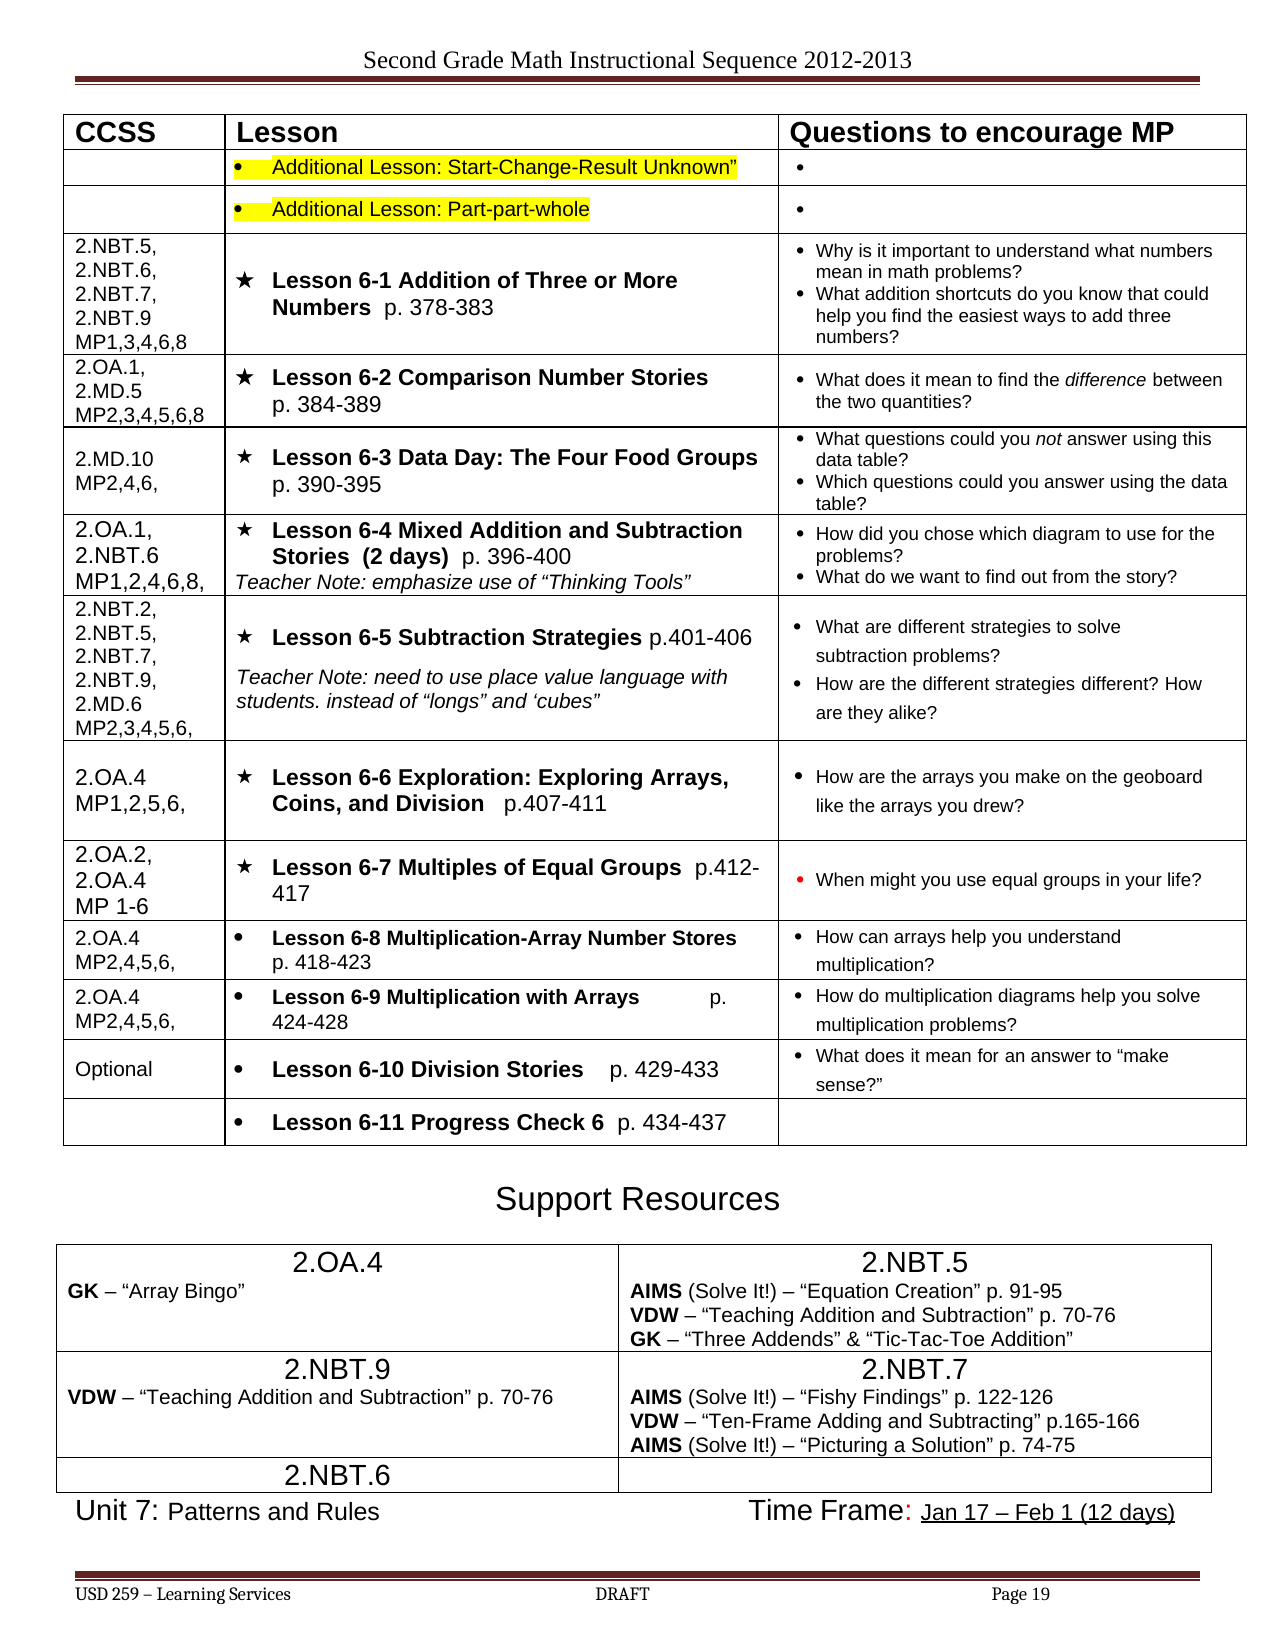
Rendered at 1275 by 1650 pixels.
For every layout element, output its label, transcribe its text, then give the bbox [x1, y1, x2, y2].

table_cell [64, 186, 224, 233]
table_cell 2.NBT.9 VDW – “Teaching Addition and Subtraction” p. 70-76 [57, 1352, 618, 1457]
table_cell How did you chose which diagram to use for the problems? What do we want to find out from the story? [779, 515, 1246, 595]
table_cell Why is it important to understand what numbers mean in math problems? What addition shortcuts do you know that could help you find the easiest ways to add three numbers? [779, 234, 1246, 353]
table_cell Lesson 6-11 Progress Check 6 p. 434-437 [226, 1099, 778, 1144]
table_cell 2.OA.4 MP2,4,5,6, [64, 921, 224, 979]
table_header CCSS [64, 115, 224, 148]
table_cell [619, 1458, 1211, 1492]
table_cell Lesson 6-10 Division Stories p. 429-433 [226, 1040, 778, 1098]
table_cell Optional [64, 1040, 224, 1098]
table_cell 2.MD.10 MP2,4,6, [64, 428, 224, 514]
table_header Questions to encourage MP [779, 115, 1246, 148]
table_cell [779, 1099, 1246, 1144]
table_cell What are different strategies to solve subtraction problems? How are the different strategies different? How are they alike? [779, 596, 1246, 740]
table_cell How do multiplication diagrams help you solve multiplication problems? [779, 980, 1246, 1039]
table_cell 2.NBT.2, 2.NBT.5, 2.NBT.7, 2.NBT.9, 2.MD.6 MP2,3,4,5,6, [64, 596, 224, 740]
table_cell How are the arrays you make on the geoboard like the arrays you drew? [779, 741, 1246, 839]
table_cell Lesson 6-7 Multiples of Equal Groups p.412-417 [226, 841, 778, 919]
table_cell 2.NBT.7 AIMS (Solve It!) – “Fishy Findings” p. 122-126 VDW – “Ten-Frame Adding and Subtracting” p.165-166 AIMS (Solve It!) – “Picturing a Solution” p. 74-75 [619, 1352, 1211, 1457]
table_cell Lesson 6-6 Exploration: Exploring Arrays, Coins, and Division p.407-411 [226, 741, 778, 839]
table_cell Lesson 6-5 Subtraction Strategies p.401-406 Teacher Note: need to use place value language with students. instead of “longs” and ‘cubes” [226, 596, 778, 740]
table_cell [779, 150, 1246, 185]
table_cell When might you use equal groups in your life? [779, 841, 1246, 919]
text Unit 7: Patterns and Rules Time Frame: Jan 17 – Feb 1 (12 days) [75, 1493, 1200, 1526]
table_cell 2.NBT.6 [57, 1458, 618, 1492]
table_cell [64, 150, 224, 185]
table_cell Lesson 6-9 Multiplication with Arrays p. 424-428 [226, 980, 778, 1039]
table_cell 2.OA.4 MP1,2,5,6, [64, 741, 224, 839]
table_cell Lesson 6-1 Addition of Three or More Numbers p. 378-383 [226, 234, 778, 353]
table_cell What does it mean for an answer to “make sense?” [779, 1040, 1246, 1098]
table_cell What questions could you not answer using this data table? Which questions could you answer using the data table? [779, 428, 1246, 514]
table_header 2.NBT.5 AIMS (Solve It!) – “Equation Creation” p. 91-95 VDW – “Teaching Addition and Subtraction” p. 70-76 GK – “Three Addends” & “Tic-Tac-Toe Addition” [619, 1245, 1211, 1351]
table_header Lesson [226, 115, 778, 148]
table_cell 2.NBT.5, 2.NBT.6, 2.NBT.7, 2.NBT.9 MP1,3,4,6,8 [64, 234, 224, 353]
table_cell 2.OA.1, 2.MD.5 MP2,3,4,5,6,8 [64, 355, 224, 426]
table_cell [779, 186, 1246, 233]
table_header 2.OA.4 GK – “Array Bingo” [57, 1245, 618, 1351]
table_cell [64, 1099, 224, 1144]
table_cell Additional Lesson: Part-part-whole [226, 186, 778, 233]
table_cell 2.OA.2, 2.OA.4 MP 1-6 [64, 841, 224, 919]
table_cell Lesson 6-3 Data Day: The Four Food Groups p. 390-395 [226, 428, 778, 514]
table_cell 2.OA.1, 2.NBT.6 MP1,2,4,6,8, [64, 515, 224, 595]
text Support Resources [75, 1179, 1200, 1218]
table_cell 2.OA.4 MP2,4,5,6, [64, 980, 224, 1039]
table_cell Additional Lesson: Start-Change-Result Unknown” [226, 150, 778, 185]
table_cell What does it mean to find the difference between the two quantities? [779, 355, 1246, 426]
table_cell Lesson 6-8 Multiplication-Array Number Stores p. 418-423 [226, 921, 778, 979]
table_cell How can arrays help you understand multiplication? [779, 921, 1246, 979]
table_cell Lesson 6-4 Mixed Addition and Subtraction Stories (2 days) p. 396-400 Teacher Note: emphasize use of “Thinking Tools” [226, 515, 778, 595]
table_cell Lesson 6-2 Comparison Number Stories p. 384-389 [226, 355, 778, 426]
